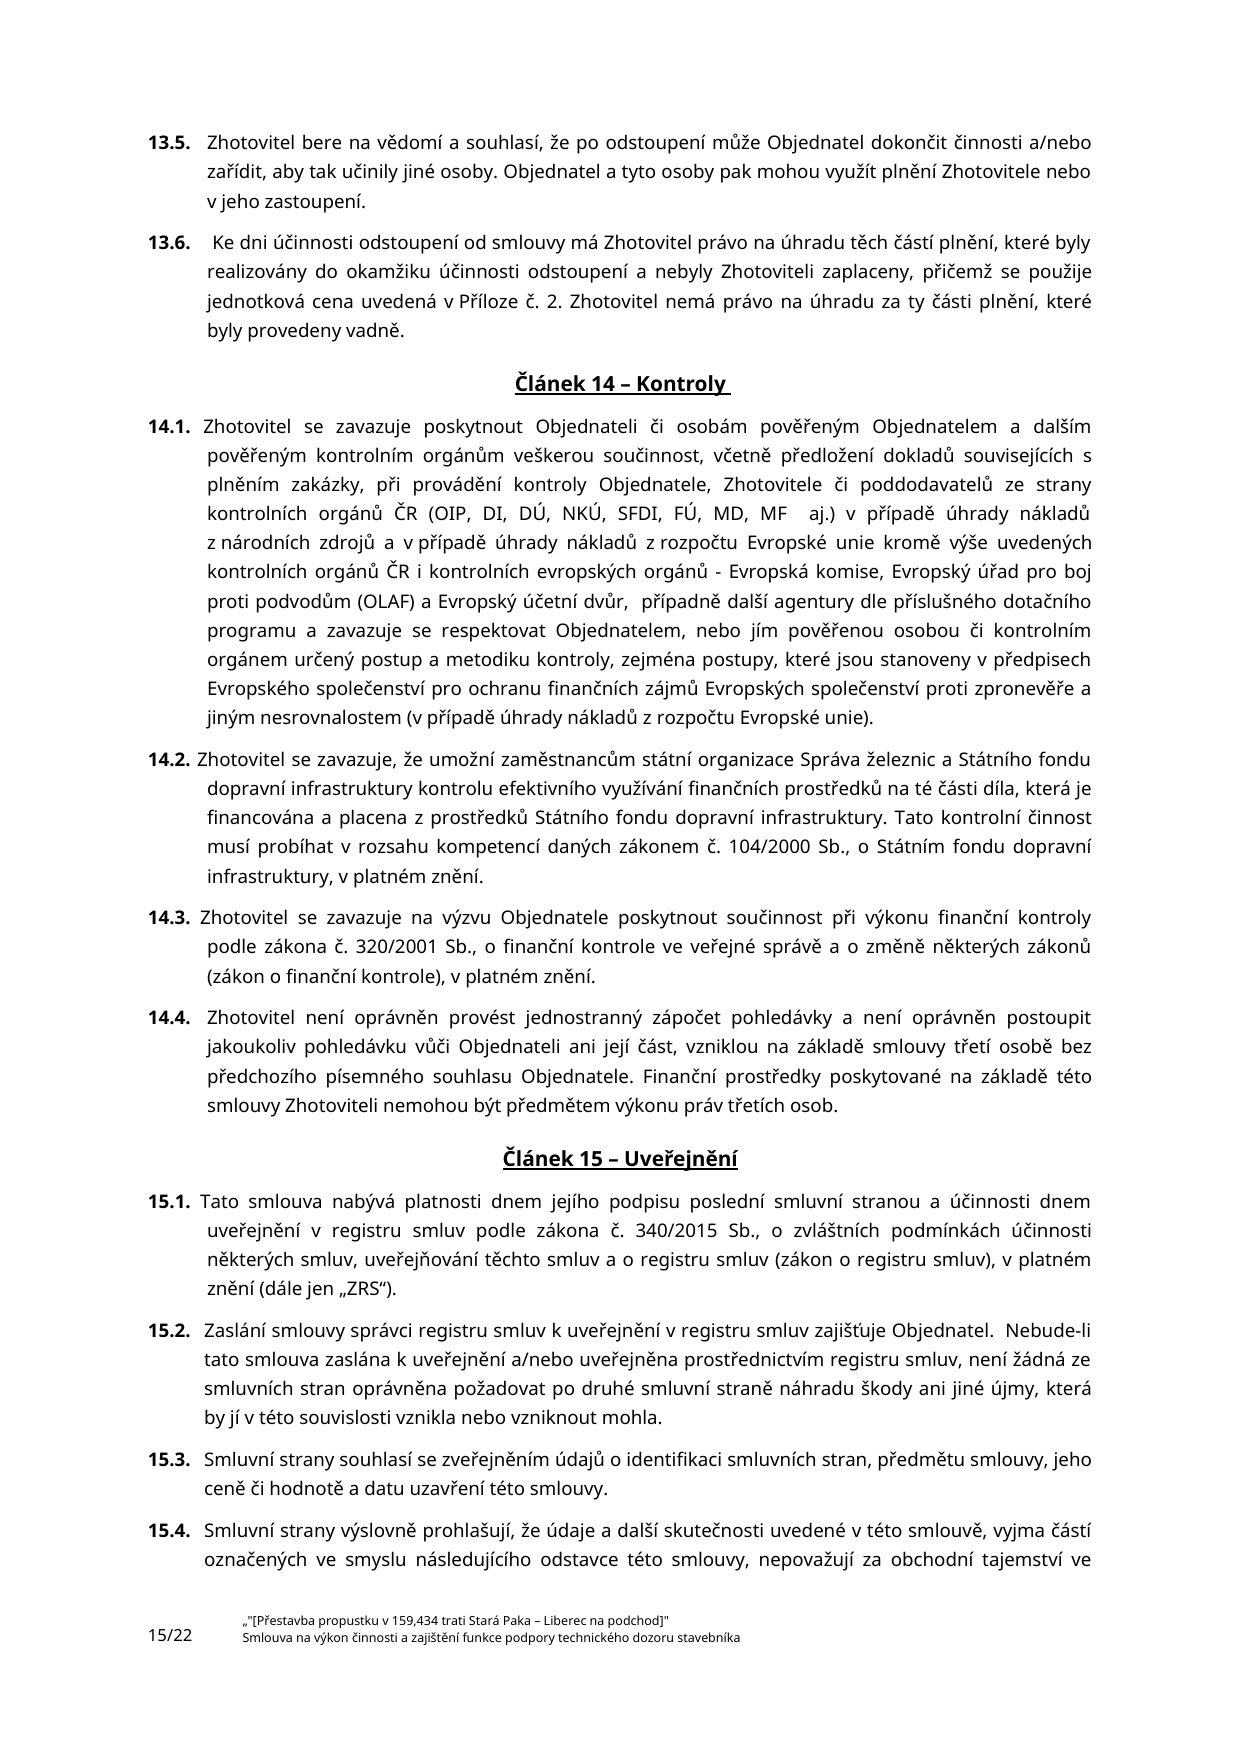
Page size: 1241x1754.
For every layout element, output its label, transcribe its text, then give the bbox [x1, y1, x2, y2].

text 13.6. Ke dni účinnosti odstoupení od smlouvy má Zhotovitel právo na úhradu těch částí plnění, které byly realizovány do okamžiku účinnosti odstoupení a nebyly Zhotoviteli zaplaceny, přičemž se použije jednotková cena uvedená v Příloze č. 2. Zhotovitel nemá právo na úhradu za ty části plnění, které byly provedeny vadně. [148, 226, 1092, 343]
subtitle Článek 15 – Uveřejnění [148, 1143, 1092, 1172]
text 14.4. Zhotovitel není oprávněn provést jednostranný zápočet pohledávky a není oprávněn postoupit jakoukoliv pohledávku vůči Objednateli ani její část, vzniklou na základě smlouvy třetí osobě bez předchozího písemného souhlasu Objednatele. Finanční prostředky poskytované na základě této smlouvy Zhotoviteli nemohou být předmětem výkonu práv třetích osob. [148, 1001, 1092, 1118]
text 15.3. Smluvní strany souhlasí se zveřejněním údajů o identifikaci smluvních stran, předmětu smlouvy, jeho ceně či hodnotě a datu uzavření této smlouvy. [148, 1443, 1092, 1501]
text 14.1. Zhotovitel se zavazuje poskytnout Objednateli či osobám pověřeným Objednatelem a dalším pověřeným kontrolním orgánům veškerou součinnost, včetně předložení dokladů souvisejících s plněním zakázky, při provádění kontroly Objednatele, Zhotovitele či poddodavatelů ze strany kontrolních orgánů ČR (OIP, DI, DÚ, NKÚ, SFDI, FÚ, MD, MF aj.) v případě úhrady nákladů z národních zdrojů a v případě úhrady nákladů z rozpočtu Evropské unie kromě výše uvedených kontrolních orgánů ČR i kontrolních evropských orgánů - Evropská komise, Evropský úřad pro boj proti podvodům (OLAF) a Evropský účetní dvůr, případně další agentury dle příslušného dotačního programu a zavazuje se respektovat Objednatelem, nebo jím pověřenou osobou či kontrolním orgánem určený postup a metodiku kontroly, zejména postupy, které jsou stanoveny v předpisech Evropského společenství pro ochranu finančních zájmů Evropských společenství proti zpronevěře a jiným nesrovnalostem (v případě úhrady nákladů z rozpočtu Evropské unie). [148, 410, 1092, 731]
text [148, 1514, 1092, 1572]
text 15.1. Tato smlouva nabývá platnosti dnem jejího podpisu poslední smluvní stranou a účinnosti dnem uveřejnění v registru smluv podle zákona č. 340/2015 Sb., o zvláštních podmínkách účinnosti některých smluv, uveřejňování těchto smluv a o registru smluv (zákon o registru smluv), v platném znění (dále jen „ZRS“). [148, 1185, 1092, 1301]
text 13.5. Zhotovitel bere na vědomí a souhlasí, že po odstoupení může Objednatel dokončit činnosti a/nebo zařídit, aby tak učinily jiné osoby. Objednatel a tyto osoby pak mohou využít plnění Zhotovitele nebo v jeho zastoupení. [148, 126, 1092, 214]
text 15.2. Zaslání smlouvy správci registru smluv k uveřejnění v registru smluv zajišťuje Objednatel. Nebude-li tato smlouva zaslána k uveřejnění a/nebo uveřejněna prostřednictvím registru smluv, není žádná ze smluvních stran oprávněna požadovat po druhé smluvní straně náhradu škody ani jiné újmy, která by jí v této souvislosti vznikla nebo vzniknout mohla. [148, 1314, 1092, 1431]
subtitle Článek 14 – Kontroly [148, 368, 1092, 397]
text 14.3. Zhotovitel se zavazuje na výzvu Objednatele poskytnout součinnost při výkonu finanční kontroly podle zákona č. 320/2001 Sb., o finanční kontrole ve veřejné správě a o změně některých zákonů (zákon o finanční kontrole), v platném znění. [148, 901, 1092, 989]
text 14.2. Zhotovitel se zavazuje, že umožní zaměstnancům státní organizace Správa železnic a Státního fondu dopravní infrastruktury kontrolu efektivního využívání finančních prostředků na té části díla, která je financována a placena z prostředků Státního fondu dopravní infrastruktury. Tato kontrolní činnost musí probíhat v rozsahu kompetencí daných zákonem č. 104/2000 Sb., o Státním fondu dopravní infrastruktury, v platném znění. [148, 743, 1092, 889]
